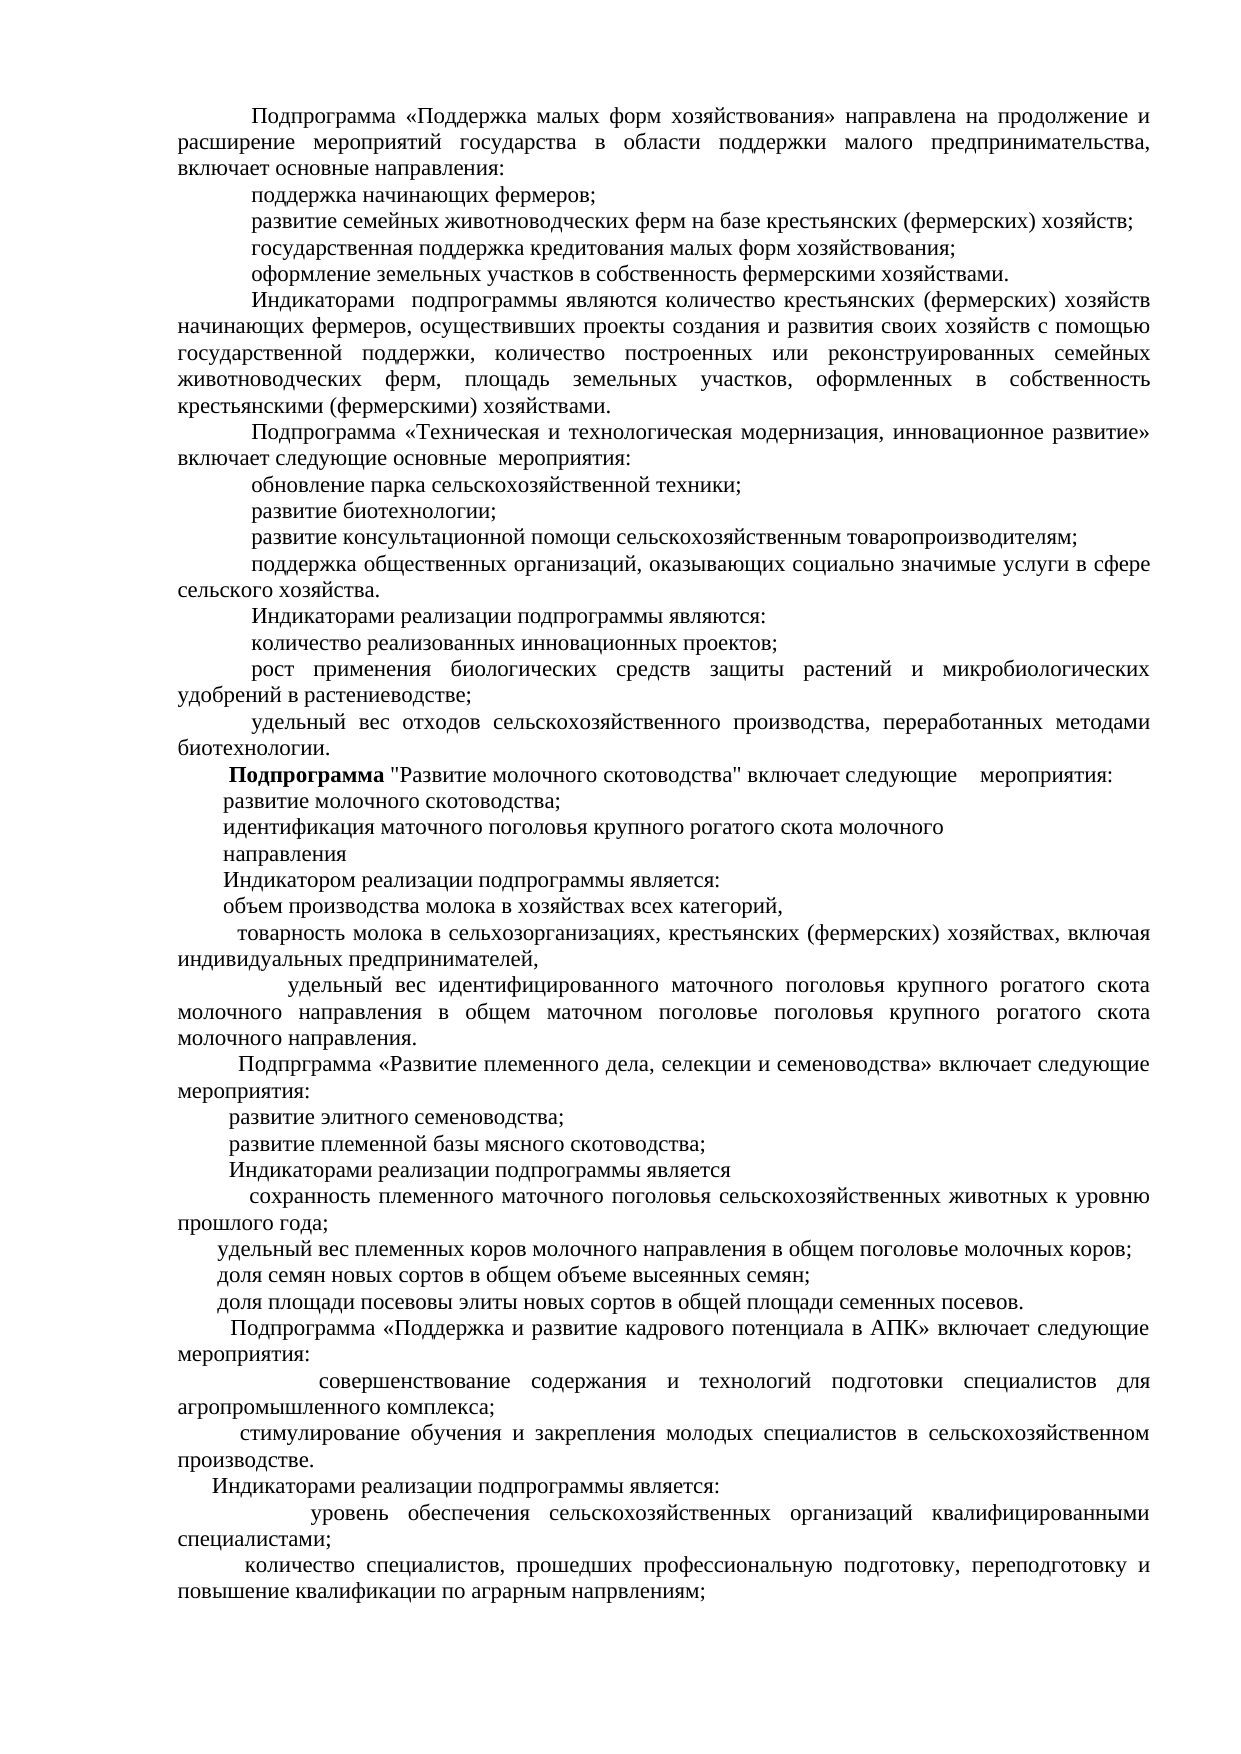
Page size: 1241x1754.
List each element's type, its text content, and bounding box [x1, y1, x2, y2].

text Индикаторами реализации подпрограммы является [177, 1156, 1152, 1182]
text развитие племенной базы мясного скотоводства; [177, 1129, 1152, 1156]
text удельный вес племенных коров молочного направления в общем поголовье молочных коров; [177, 1235, 1152, 1261]
text развитие молочного скотоводства; [177, 787, 1152, 813]
text количество специалистов, прошедших профессиональную подготовку, переподготовку и повышение квалификации по аграрным напрвлениям; [177, 1551, 1152, 1604]
text Подпрограмма "Развитие молочного скотоводства" включает следующие мероприятия: [177, 761, 1152, 787]
text удельный вес идентифицированного маточного поголовья крупного рогатого скота молочного направления в общем маточном поголовье поголовья крупного рогатого скота молочного направления. [177, 971, 1152, 1051]
text Подпрограмма «Техническая и технологическая модернизация, инновационное развитие» включает следующие основные мероприятия: [177, 418, 1152, 471]
text поддержка общественных организаций, оказывающих социально значимые услуги в сфере сельского хозяйства. [177, 550, 1152, 602]
text совершенствование содержания и технологий подготовки специалистов для агропромышленного комплекса; [177, 1367, 1152, 1419]
text Индикатором реализации подпрограммы является: [177, 866, 1152, 892]
text объем производства молока в хозяйствах всех категорий, [177, 892, 1152, 919]
text удельный вес отходов сельскохозяйственного производства, переработанных методами биотехнологии. [177, 708, 1152, 761]
text развитие семейных животноводческих ферм на базе крестьянских (фермерских) хозяйств; [177, 207, 1152, 233]
text товарность молока в сельхозорганизациях, крестьянских (фермерских) хозяйствах, включая индивидуальных предпринимателей, [177, 919, 1152, 971]
text сохранность племенного маточного поголовья сельскохозяйственных животных к уровню прошлого года; [177, 1182, 1152, 1235]
text количество реализованных инновационных проектов; [177, 629, 1152, 655]
text направления [177, 840, 1152, 866]
text рост применения биологических средств защиты растений и микробиологических удобрений в растениеводстве; [177, 655, 1152, 708]
text обновление парка сельскохозяйственной техники; [177, 471, 1152, 497]
text доля семян новых сортов в общем объеме высеянных семян; [177, 1261, 1152, 1288]
text государственная поддержка кредитования малых форм хозяйствования; [177, 233, 1152, 260]
text уровень обеспечения сельскохозяйственных организаций квалифицированными специалистами; [177, 1498, 1152, 1551]
text развитие элитного семеноводства; [177, 1103, 1152, 1129]
text развитие консультационной помощи сельскохозяйственным товаропроизводителям; [177, 523, 1152, 550]
text Индикаторами реализации подпрограммы являются: [177, 602, 1152, 629]
text доля площади посевовы элиты новых сортов в общей площади семенных посевов. [177, 1288, 1152, 1314]
text Индикаторами реализации подпрограммы является: [177, 1472, 1152, 1498]
text развитие биотехнологии; [177, 497, 1152, 523]
text Подпрграмма «Развитие племенного дела, селекции и семеноводства» включает следующие мероприятия: [177, 1051, 1152, 1103]
text идентификация маточного поголовья крупного рогатого скота молочного [177, 813, 1152, 840]
text поддержка начинающих фермеров; [177, 181, 1152, 207]
text Подпрограмма «Поддержка малых форм хозяйствования» направлена на продолжение и расширение мероприятий государства в области поддержки малого предпринимательства, включает основные направления: [177, 102, 1152, 181]
text стимулирование обучения и закрепления молодых специалистов в сельскохозяйственном производстве. [177, 1419, 1152, 1472]
text оформление земельных участков в собственность фермерскими хозяйствами. [177, 260, 1152, 286]
text Индикаторами подпрограммы являются количество крестьянских (фермерских) хозяйств начинающих фермеров, осуществивших проекты создания и развития своих хозяйств с помощью государственной поддержки, количество построенных или реконструированных семейных животноводческих ферм, площадь земельных участков, оформленных в собственность крестьянскими (фермерскими) хозяйствами. [177, 286, 1152, 418]
text Подпрограмма «Поддержка и развитие кадрового потенциала в АПК» включает следующие мероприятия: [177, 1314, 1152, 1367]
